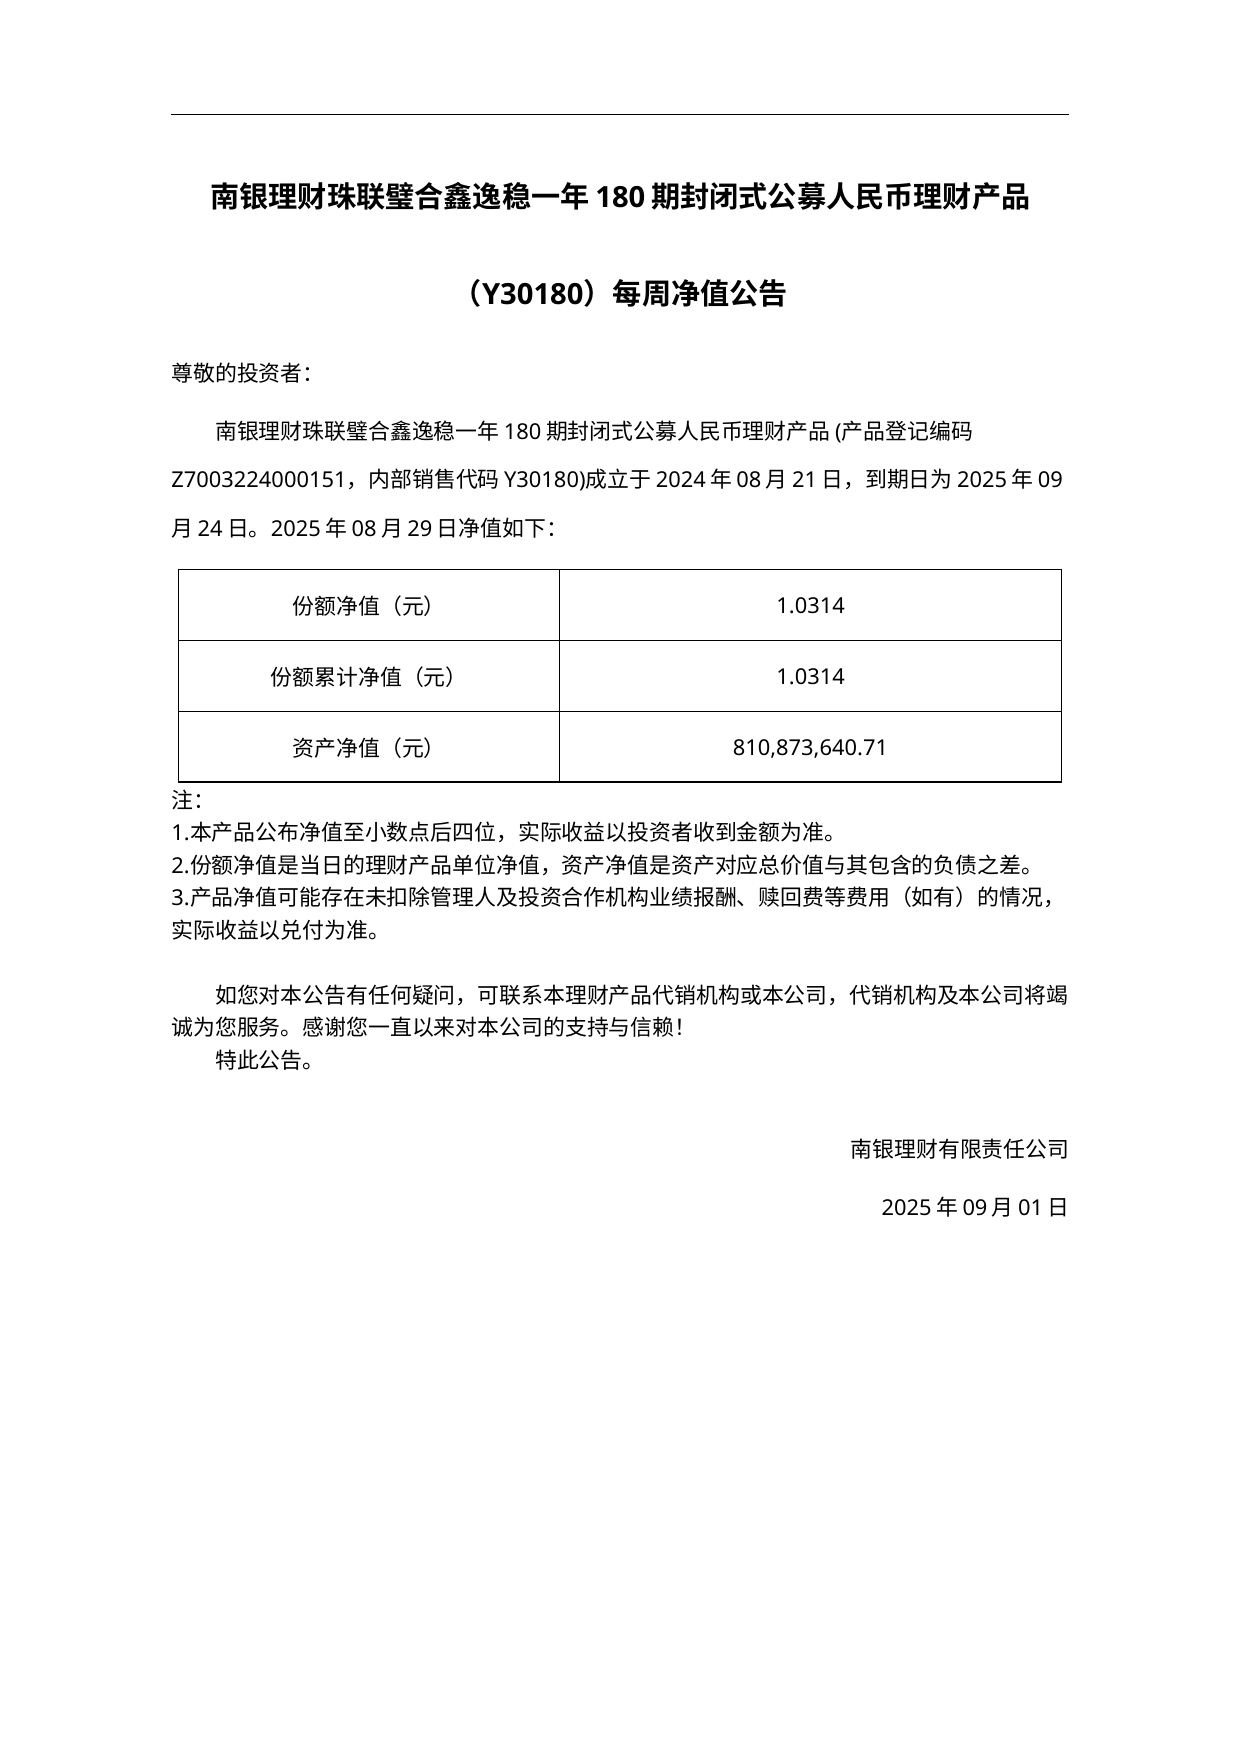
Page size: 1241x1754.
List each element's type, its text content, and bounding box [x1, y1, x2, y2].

text 如您对本公告有任何疑问，可联系本理财产品代销机构或本公司，代销机构及本公司将竭诚为您服务。感谢您一直以来对本公司的支持与信赖！ [171, 977, 1069, 1042]
text 注： [171, 782, 1069, 815]
table_cell 资产净值（元） [179, 712, 559, 781]
text 南银理财有限责任公司 [171, 1132, 1069, 1164]
text 1.本产品公布净值至小数点后四位，实际收益以投资者收到金额为准。 [171, 815, 1069, 847]
table_cell 份额累计净值（元） [179, 641, 559, 711]
text 南银理财珠联璧合鑫逸稳一年180期封闭式公募人民币理财产品（Y30180）每周净值公告 [171, 162, 1069, 324]
text 2.份额净值是当日的理财产品单位净值，资产净值是资产对应总价值与其包含的负债之差。 [171, 847, 1069, 880]
table_cell 810,873,640.71 [560, 712, 1061, 781]
table_cell 1.0314 [560, 641, 1061, 711]
text 特此公告。 [171, 1042, 1069, 1075]
text 2025年09月01日 [171, 1190, 1069, 1222]
text 南银理财珠联璧合鑫逸稳一年180期封闭式公募人民币理财产品 (产品登记编码Z7003224000151，内部销售代码Y30180)成立于2024年08月21日，到期日为2025年09月24日。2025年08月29日净值如下： [171, 413, 1069, 543]
text 尊敬的投资者： [171, 355, 1069, 388]
text 3.产品净值可能存在未扣除管理人及投资合作机构业绩报酬、赎回费等费用（如有）的情况，实际收益以兑付为准。 [171, 880, 1069, 945]
table_header 份额净值（元） [179, 570, 559, 640]
table_header 1.0314 [560, 570, 1061, 640]
